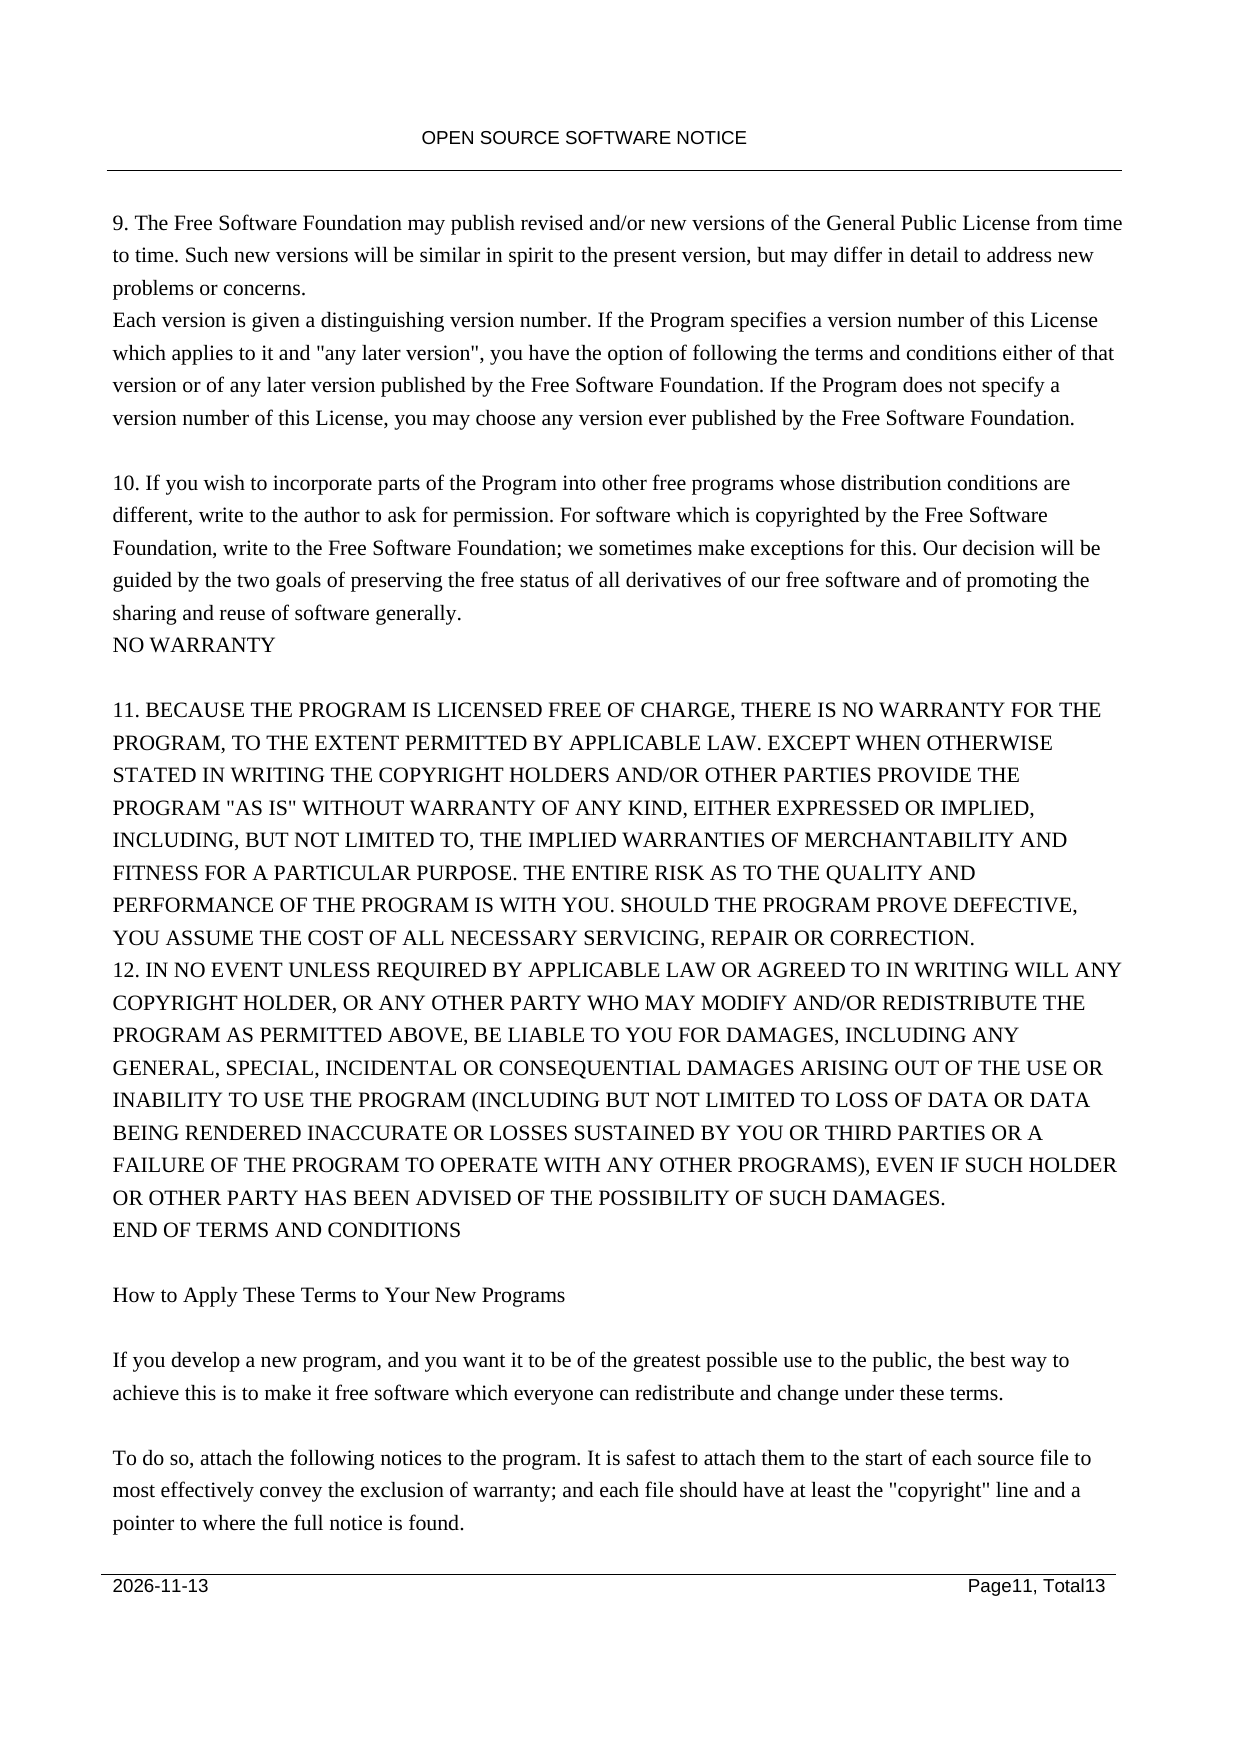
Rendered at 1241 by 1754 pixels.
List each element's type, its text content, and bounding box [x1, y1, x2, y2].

text 10. If you wish to incorporate parts of the Program into other free programs whose distribution conditions are different, write to the author to ask for permission. For software which is copyrighted by the Free Software Foundation, write to the Free Software Foundation; we sometimes make exceptions for this. Our decision will be guided by the two goals of preserving the free status of all derivatives of our free software and of promoting the sharing and reuse of software generally. [112, 466, 1128, 629]
text END OF TERMS AND CONDITIONS [112, 1214, 1128, 1246]
text 9. The Free Software Foundation may publish revised and/or new versions of the General Public License from time to time. Such new versions will be similar in spirit to the present version, but may differ in detail to address new problems or concerns. [112, 206, 1128, 304]
text NO WARRANTY [112, 629, 1128, 661]
text 11. BECAUSE THE PROGRAM IS LICENSED FREE OF CHARGE, THERE IS NO WARRANTY FOR THE PROGRAM, TO THE EXTENT PERMITTED BY APPLICABLE LAW. EXCEPT WHEN OTHERWISE STATED IN WRITING THE COPYRIGHT HOLDERS AND/OR OTHER PARTIES PROVIDE THE PROGRAM "AS IS" WITHOUT WARRANTY OF ANY KIND, EITHER EXPRESSED OR IMPLIED, INCLUDING, BUT NOT LIMITED TO, THE IMPLIED WARRANTIES OF MERCHANTABILITY AND FITNESS FOR A PARTICULAR PURPOSE. THE ENTIRE RISK AS TO THE QUALITY AND PERFORMANCE OF THE PROGRAM IS WITH YOU. SHOULD THE PROGRAM PROVE DEFECTIVE, YOU ASSUME THE COST OF ALL NECESSARY SERVICING, REPAIR OR CORRECTION. [112, 694, 1128, 954]
text To do so, attach the following notices to the program. It is safest to attach them to the start of each source file to most effectively convey the exclusion of warranty; and each file should have at least the "copyright" line and a pointer to where the full notice is found. [112, 1441, 1128, 1539]
text How to Apply These Terms to Your New Programs [112, 1279, 1128, 1311]
text Each version is given a distinguishing version number. If the Program specifies a version number of this License which applies to it and "any later version", you have the option of following the terms and conditions either of that version or of any later version published by the Free Software Foundation. If the Program does not specify a version number of this License, you may choose any version ever published by the Free Software Foundation. [112, 304, 1128, 434]
text If you develop a new program, and you want it to be of the greatest possible use to the public, the best way to achieve this is to make it free software which everyone can redistribute and change under these terms. [112, 1344, 1128, 1409]
text 12. IN NO EVENT UNLESS REQUIRED BY APPLICABLE LAW OR AGREED TO IN WRITING WILL ANY COPYRIGHT HOLDER, OR ANY OTHER PARTY WHO MAY MODIFY AND/OR REDISTRIBUTE THE PROGRAM AS PERMITTED ABOVE, BE LIABLE TO YOU FOR DAMAGES, INCLUDING ANY GENERAL, SPECIAL, INCIDENTAL OR CONSEQUENTIAL DAMAGES ARISING OUT OF THE USE OR INABILITY TO USE THE PROGRAM (INCLUDING BUT NOT LIMITED TO LOSS OF DATA OR DATA BEING RENDERED INACCURATE OR LOSSES SUSTAINED BY YOU OR THIRD PARTIES OR A FAILURE OF THE PROGRAM TO OPERATE WITH ANY OTHER PROGRAMS), EVEN IF SUCH HOLDER OR OTHER PARTY HAS BEEN ADVISED OF THE POSSIBILITY OF SUCH DAMAGES. [112, 954, 1128, 1214]
